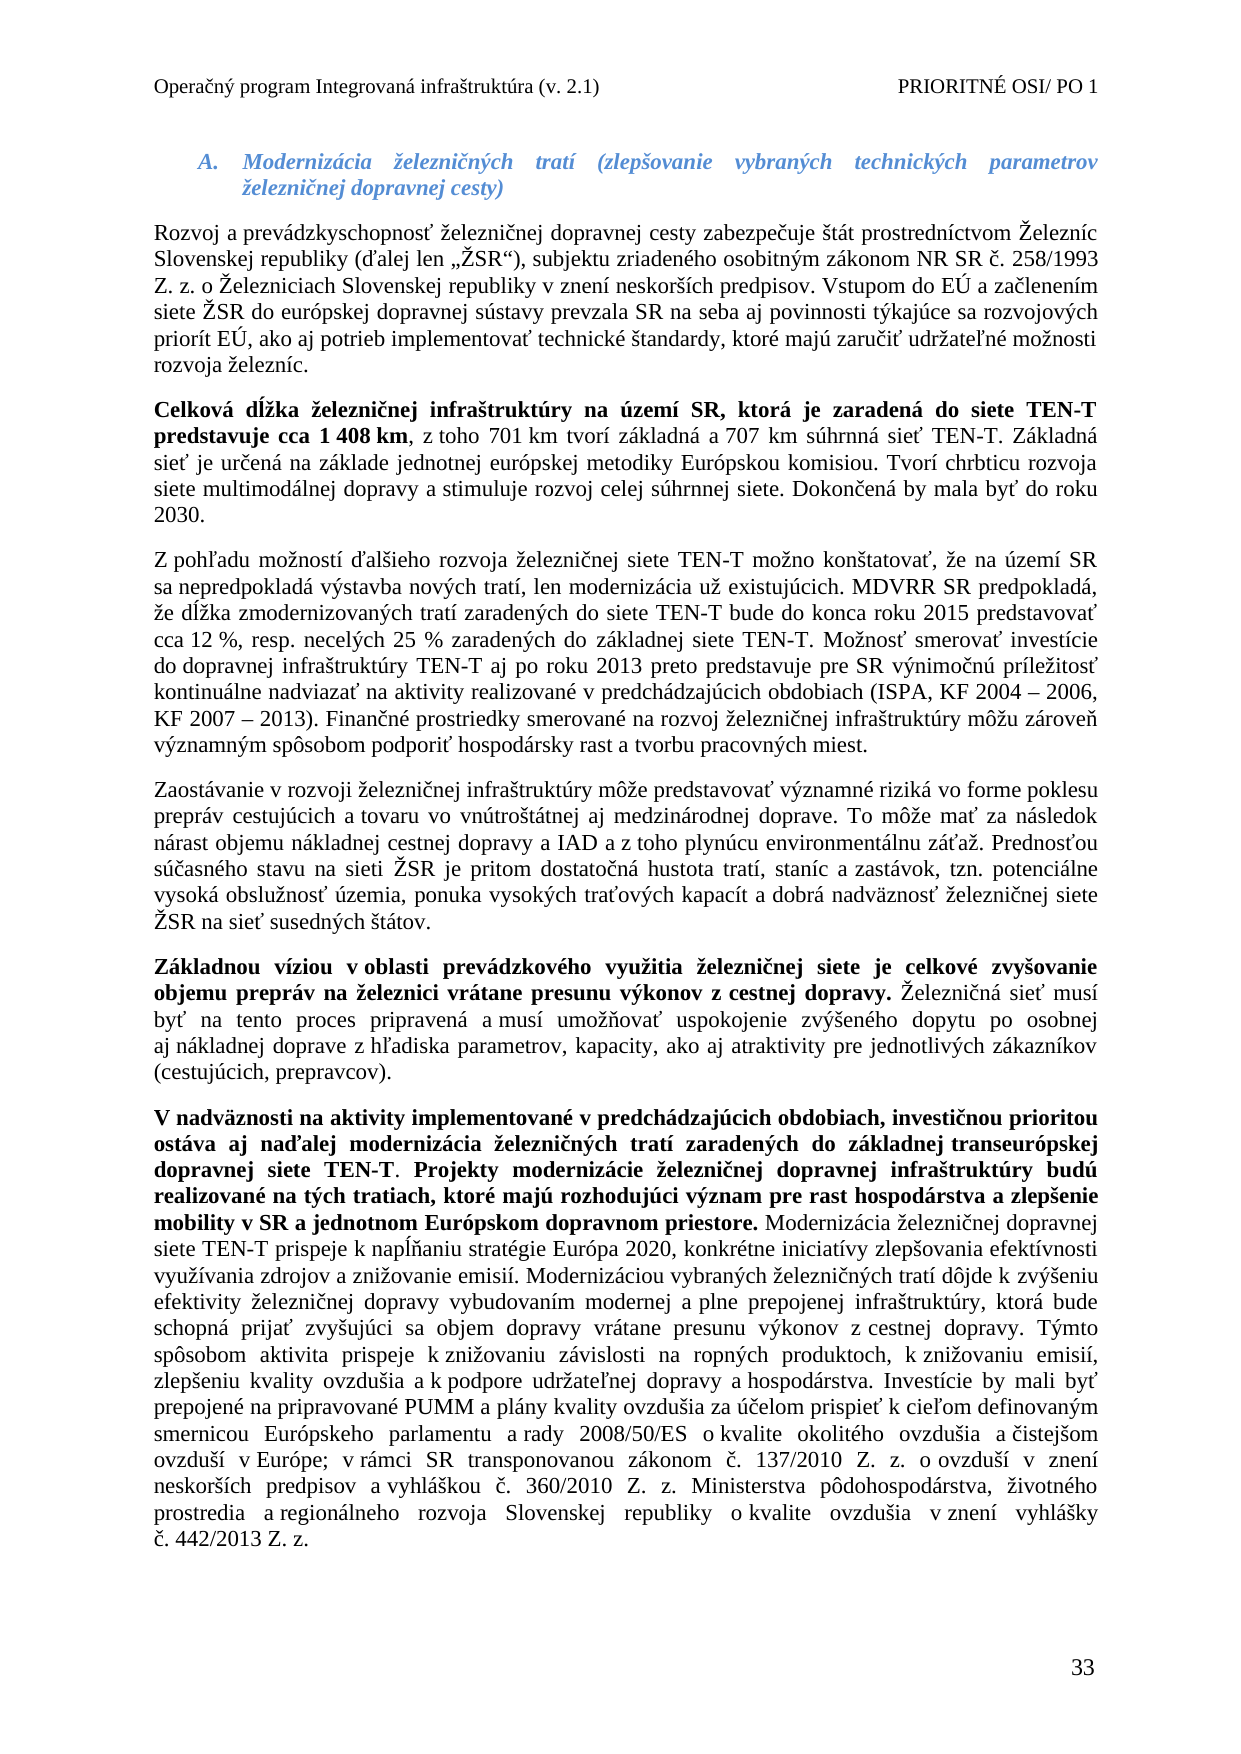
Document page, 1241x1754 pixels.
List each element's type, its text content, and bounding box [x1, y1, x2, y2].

text Celková dĺžka železničnej infraštruktúry na území SR, ktorá je zaradená do siete TEN-T predstavuje cca 1 408 km, z toho 701 km tvorí základná a 707 km súhrnná sieť TEN-T. Základná sieť je určená na základe jednotnej európskej metodiky Európskou komisiou. Tvorí chrbticu rozvoja siete multimodálnej dopravy a stimuluje rozvoj celej súhrnnej siete. Dokončená by mala byť do roku 2030. [153, 396, 1098, 528]
text V nadväznosti na aktivity implementované v predchádzajúcich obdobiach, investičnou prioritou ostáva aj naďalej modernizácia železničných tratí zaradených do základnej transeurópskej dopravnej siete TEN-T. Projekty modernizácie železničnej dopravnej infraštruktúry budú realizované na tých tratiach, ktoré majú rozhodujúci význam pre rast hospodárstva a zlepšenie mobility v SR a jednotnom Európskom dopravnom priestore. Modernizácia železničnej dopravnej siete TEN-T prispeje k napĺňaniu stratégie Európa 2020, konkrétne iniciatívy zlepšovania efektívnosti využívania zdrojov a znižovanie emisií. Modernizáciou vybraných železničných tratí dôjde k zvýšeniu efektivity železničnej dopravy vybudovaním modernej a plne prepojenej infraštruktúry, ktorá bude schopná prijať zvyšujúci sa objem dopravy vrátane presunu výkonov z cestnej dopravy. Týmto spôsobom aktivita prispeje k znižovaniu závislosti na ropných produktoch, k znižovaniu emisií, zlepšeniu kvality ovzdušia a k podpore udržateľnej dopravy a hospodárstva. Investície by mali byť prepojené na pripravované PUMM a plány kvality ovzdušia za účelom prispieť k cieľom definovaným smernicou Európskeho parlamentu a rady 2008/50/ES o kvalite okolitého ovzdušia a čistejšom ovzduší v Európe; v rámci SR transponovanou zákonom č. 137/2010 Z. z. o ovzduší v znení neskorších predpisov a vyhláškou č. 360/2010 Z. z. Ministerstva pôdohospodárstva, životného prostredia a regionálneho rozvoja Slovenskej republiky o kvalite ovzdušia v znení vyhlášky č. 442/2013 Z. z. [153, 1103, 1098, 1552]
text Základnou víziou v oblasti prevádzkového využitia železničnej siete je celkové zvyšovanie objemu prepráv na železnici vrátane presunu výkonov z cestnej dopravy. Železničná sieť musí byť na tento proces pripravená a musí umožňovať uspokojenie zvýšeného dopytu po osobnej aj nákladnej doprave z hľadiska parametrov, kapacity, ako aj atraktivity pre jednotlivých zákazníkov (cestujúcich, prepravcov). [153, 953, 1098, 1085]
text Rozvoj a prevádzkyschopnosť železničnej dopravnej cesty zabezpečuje štát prostredníctvom Železníc Slovenskej republiky (ďalej len „ŽSR“), subjektu zriadeného osobitným zákonom NR SR č. 258/1993 Z. z. o Železniciach Slovenskej republiky v znení neskorších predpisov. Vstupom do EÚ a začlenením siete ŽSR do európskej dopravnej sústavy prevzala SR na seba aj povinnosti týkajúce sa rozvojových priorít EÚ, ako aj potrieb implementovať technické štandardy, ktoré majú zaručiť udržateľné možnosti rozvoja železníc. [153, 219, 1098, 377]
text Z pohľadu možností ďalšieho rozvoja železničnej siete TEN-T možno konštatovať, že na území SR sa nepredpokladá výstavba nových tratí, len modernizácia už existujúcich. MDVRR SR predpokladá, že dĺžka zmodernizovaných tratí zaradených do siete TEN-T bude do konca roku 2015 predstavovať cca 12 %, resp. necelých 25 % zaradených do základnej siete TEN-T. Možnosť smerovať investície do dopravnej infraštruktúry TEN-T aj po roku 2013 preto predstavuje pre SR výnimočnú príležitosť kontinuálne nadviazať na aktivity realizované v predchádzajúcich obdobiach (ISPA, KF 2004 – 2006, KF 2007 – 2013). Finančné prostriedky smerované na rozvoj železničnej infraštruktúry môžu zároveň významným spôsobom podporiť hospodársky rast a tvorbu pracovných miest. [153, 547, 1098, 757]
text Zaostávanie v rozvoji železničnej infraštruktúry môže predstavovať významné riziká vo forme poklesu prepráv cestujúcich a tovaru vo vnútroštátnej aj medzinárodnej doprave. To môže mať za následok nárast objemu nákladnej cestnej dopravy a IAD a z toho plynúcu environmentálnu záťaž. Prednosťou súčasného stavu na sieti ŽSR je pritom dostatočná hustota tratí, staníc a zastávok, tzn. potenciálne vysoká obslužnosť územia, ponuka vysokých traťových kapacít a dobrá nadväznosť železničnej siete ŽSR na sieť susedných štátov. [153, 776, 1098, 934]
list Modernizácia železničných tratí (zlepšovanie vybraných technických parametrov železničnej dopravnej cesty) [198, 148, 1098, 200]
